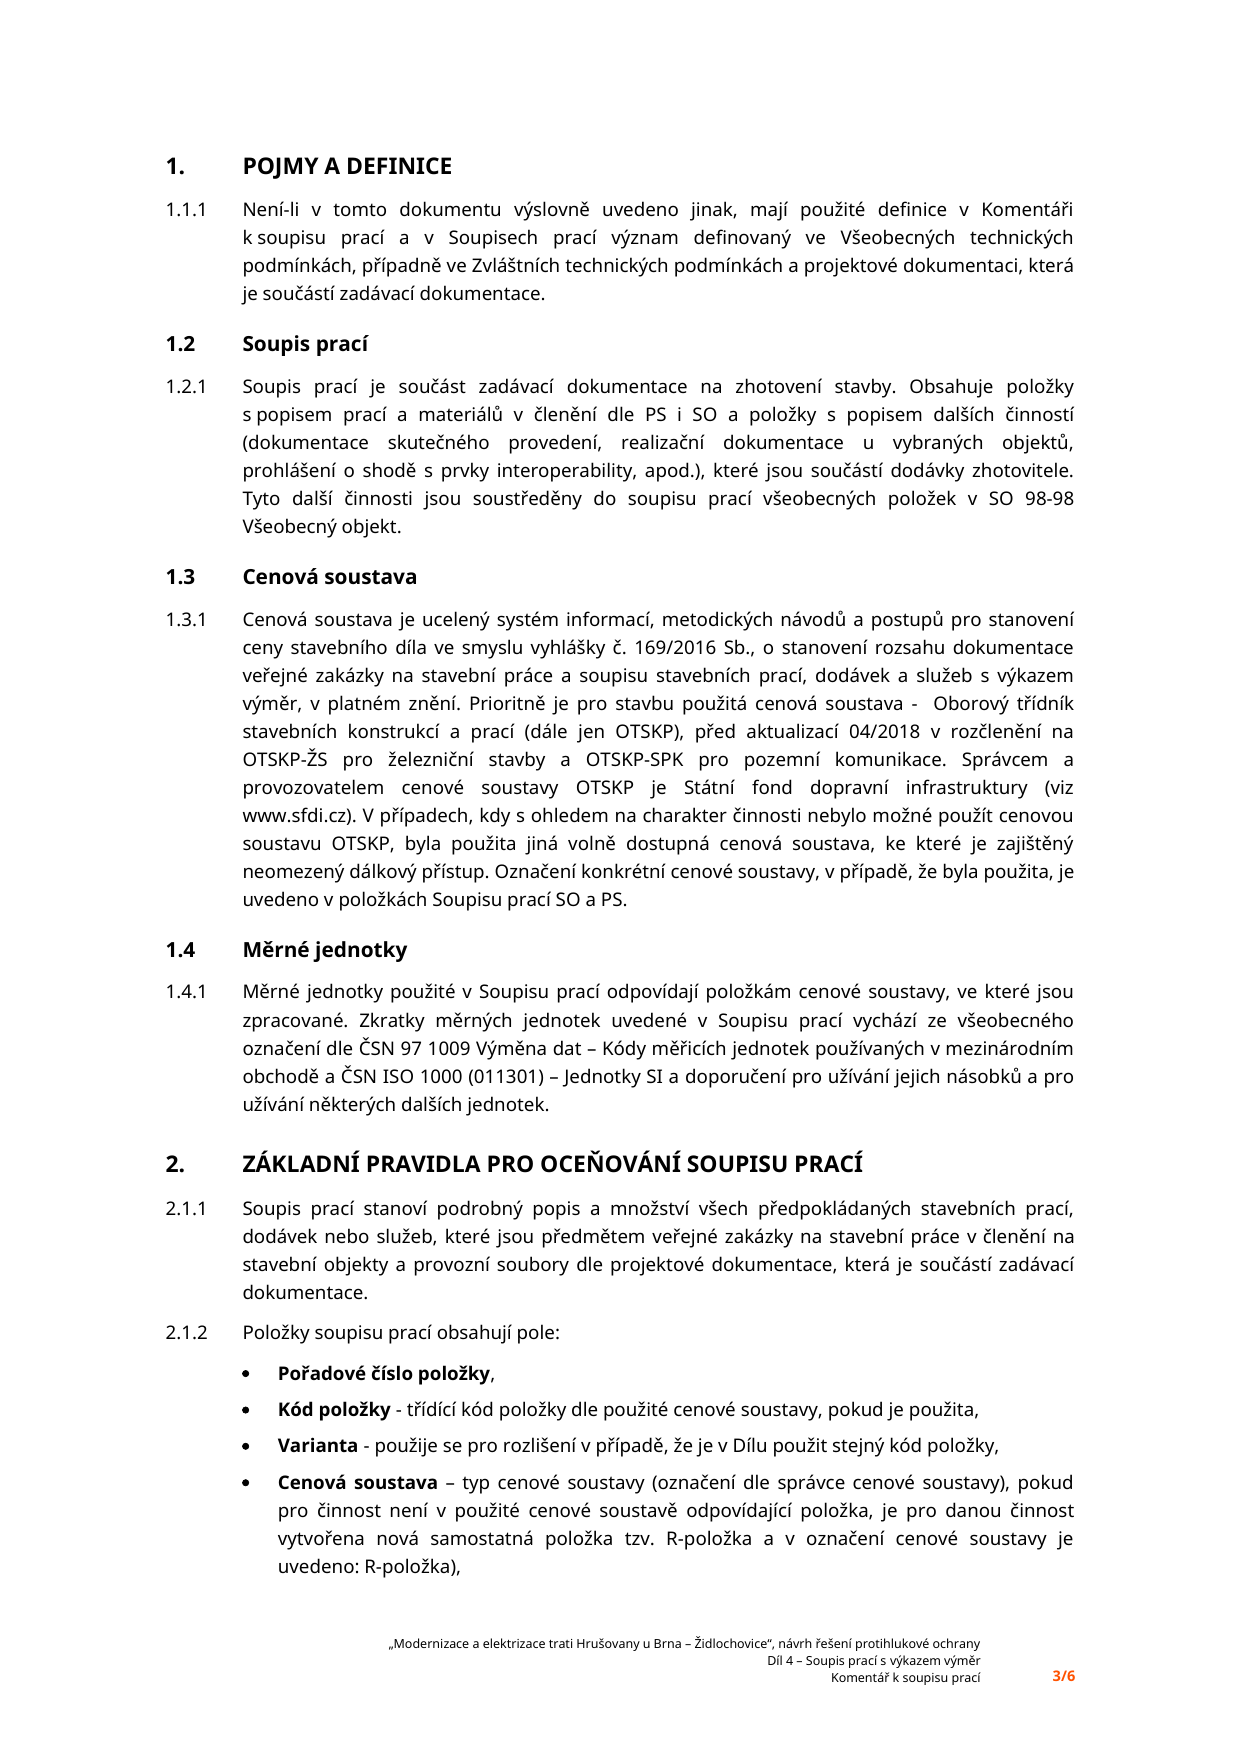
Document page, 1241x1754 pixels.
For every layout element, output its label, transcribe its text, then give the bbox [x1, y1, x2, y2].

text Položky soupisu prací obsahují pole: [165, 1319, 1075, 1345]
text Pořadové číslo položky, [242, 1360, 1075, 1386]
text ZÁKLADNÍ PRAVIDLA PRO OCEŇOVÁNÍ SOUPISU PRACÍ [165, 1148, 1075, 1179]
text Soupis prací je součást zadávací dokumentace na zhotovení stavby. Obsahuje položky s popisem prací a materiálů v členění dle PS i SO a položky s popisem dalších činností (dokumentace skutečného provedení, realizační dokumentace u vybraných objektů, prohlášení o shodě s prvky interoperability, apod.), které jsou součástí dodávky zhotovitele. Tyto další činnosti jsou soustředěny do soupisu prací všeobecných položek v SO 98-98 Všeobecný objekt. [165, 373, 1075, 539]
text Soupis prací stanoví podrobný popis a množství všech předpokládaných stavebních prací, dodávek nebo služeb, které jsou předmětem veřejné zakázky na stavební práce v členění na stavební objekty a provozní soubory dle projektové dokumentace, která je součástí zadávací dokumentace. [165, 1195, 1075, 1304]
text Měrné jednotky [165, 935, 1075, 963]
text Cenová soustava [165, 562, 1075, 591]
text Varianta - použije se pro rozlišení v případě, že je v Dílu použit stejný kód položky, [242, 1433, 1075, 1458]
text POJMY A DEFINICE [165, 150, 1075, 181]
text Není-li v tomto dokumentu výslovně uvedeno jinak, mají použité definice v Komentáři k soupisu prací a v Soupisech prací význam definovaný ve Všeobecných technických podmínkách, případně ve Zvláštních technických podmínkách a projektové dokumentaci, která je součástí zadávací dokumentace. [165, 197, 1075, 306]
text Měrné jednotky použité v Soupisu prací odpovídají položkám cenové soustavy, ve které jsou zpracované. Zkratky měrných jednotek uvedené v Soupisu prací vychází ze všeobecného označení dle ČSN 97 1009 Výměna dat – Kódy měřicích jednotek používaných v mezinárodním obchodě a ČSN ISO 1000 (011301) – Jednotky SI a doporučení pro užívání jejich násobků a pro užívání některých dalších jednotek. [165, 979, 1075, 1116]
text Kód položky - třídící kód položky dle použité cenové soustavy, pokud je použita, [242, 1396, 1075, 1422]
text Cenová soustava je ucelený systém informací, metodických návodů a postupů pro stanovení ceny stavebního díla ve smyslu vyhlášky č. 169/2016 Sb., o stanovení rozsahu dokumentace veřejné zakázky na stavební práce a soupisu stavebních prací, dodávek a služeb s výkazem výměr, v platném znění. Prioritně je pro stavbu použitá cenová soustava - Oborový třídník stavebních konstrukcí a prací (dále jen OTSKP), před aktualizací 04/2018 v rozčlenění na OTSKP-ŽS pro železniční stavby a OTSKP-SPK pro pozemní komunikace. Správcem a provozovatelem cenové soustavy OTSKP je Státní fond dopravní infrastruktury (viz www.sfdi.cz). V případech, kdy s ohledem na charakter činnosti nebylo možné použít cenovou soustavu OTSKP, byla použita jiná volně dostupná cenová soustava, ke které je zajištěný neomezený dálkový přístup. Označení konkrétní cenové soustavy, v případě, že byla použita, je uvedeno v položkách Soupisu prací SO a PS. [165, 606, 1075, 912]
text Soupis prací [165, 329, 1075, 358]
text Cenová soustava – typ cenové soustavy (označení dle správce cenové soustavy), pokud pro činnost není v použité cenové soustavě odpovídající položka, je pro danou činnost vytvořena nová samostatná položka tzv. R-položka a v označení cenové soustavy je uvedeno: R-položka), [242, 1469, 1075, 1579]
